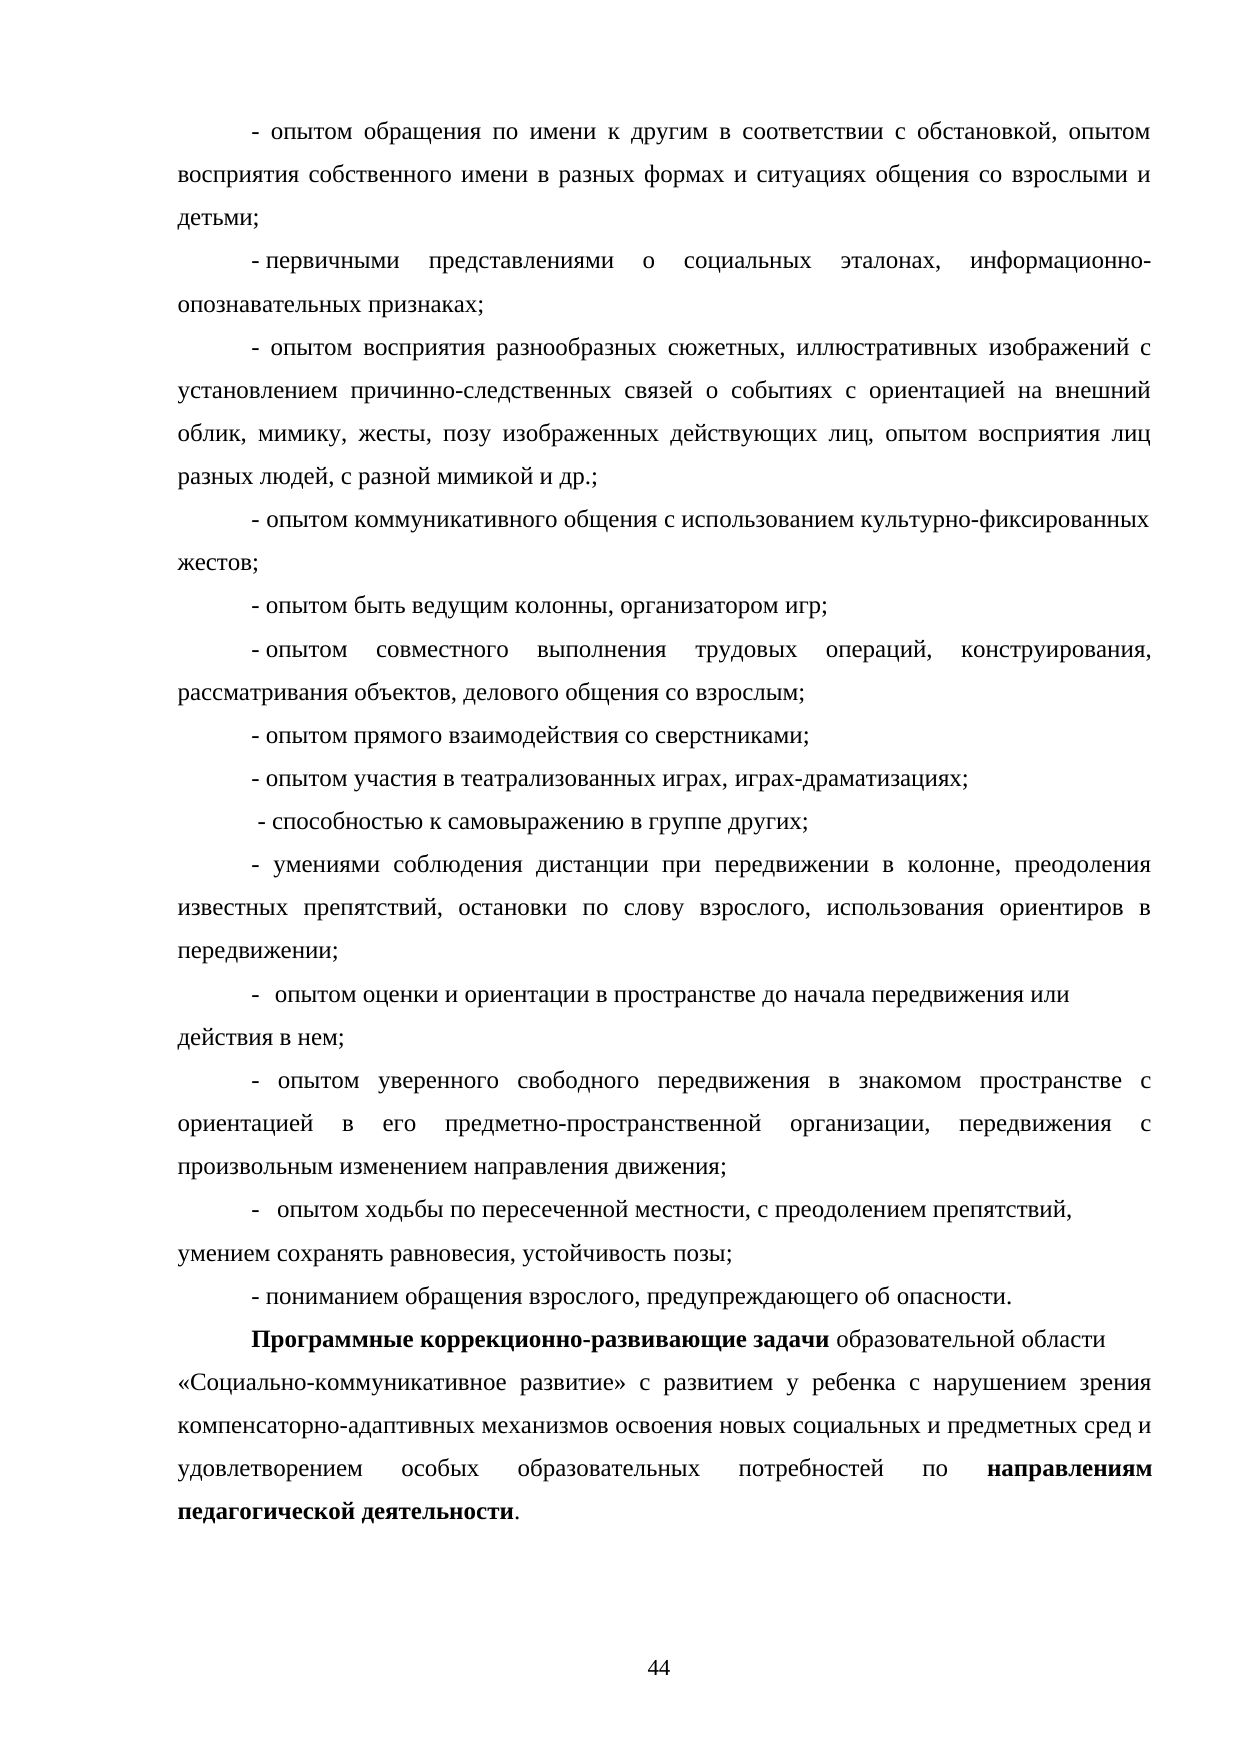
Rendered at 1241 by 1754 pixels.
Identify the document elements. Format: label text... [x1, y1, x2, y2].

list опытом совместного выполнения трудовых операций, конструирования, рассматривания объектов, делового общения со взрослым; [177, 634, 1152, 706]
list опытом прямого взаимодействия со сверстниками; [177, 720, 1176, 749]
list опытом уверенного свободного передвижения в знакомом пространстве с ориентацией в его предметно-пространственной организации, передвижения с произвольным изменением направления движения; [177, 1065, 1152, 1180]
list опытом участия в театрализованных играх, играх-драматизациях; [177, 763, 1176, 792]
list опытом ходьбы по пересеченной местности, с преодолением препятствий, умением сохранять равновесия, устойчивость позы; [177, 1194, 1152, 1266]
list умениями соблюдения дистанции при передвижении в колонне, преодоления известных препятствий, остановки по слову взрослого, использования ориентиров в передвижении; [177, 849, 1152, 964]
list способностью к самовыражению в группе других; [257, 806, 1176, 835]
list опытом коммуникативного общения с использованием культурно-фиксированных жестов; [177, 504, 1152, 576]
text Программные коррекционно-развивающие задачи образовательной области [251, 1324, 1176, 1352]
list опытом оценки и ориентации в пространстве до начала передвижения или действия в нем; [177, 979, 1151, 1051]
list пониманием обращения взрослого, предупреждающего об опасности. [177, 1281, 1176, 1309]
list опытом быть ведущим колонны, организатором игр; [177, 591, 1176, 619]
text «Социально-коммуникативное развитие» с развитием у ребенка с нарушением зрения компенсаторно-адаптивных механизмов освоения новых социальных и предметных сред и удовлетворением особых образовательных потребностей по направлениям педагогической деятельности. [177, 1367, 1152, 1525]
list опытом восприятия разнообразных сюжетных, иллюстративных изображений с установлением причинно-следственных связей о событиях с ориентацией на внешний облик, мимику, жесты, позу изображенных действующих лиц, опытом восприятия лиц разных людей, с разной мимикой и др.; [177, 332, 1152, 490]
list первичными представлениями о социальных эталонах, информационно- опознавательных признаках; [177, 246, 1152, 317]
list опытом обращения по имени к другим в соответствии с обстановкой, опытом восприятия собственного имени в разных формах и ситуациях общения со взрослыми и детьми; [177, 116, 1152, 231]
